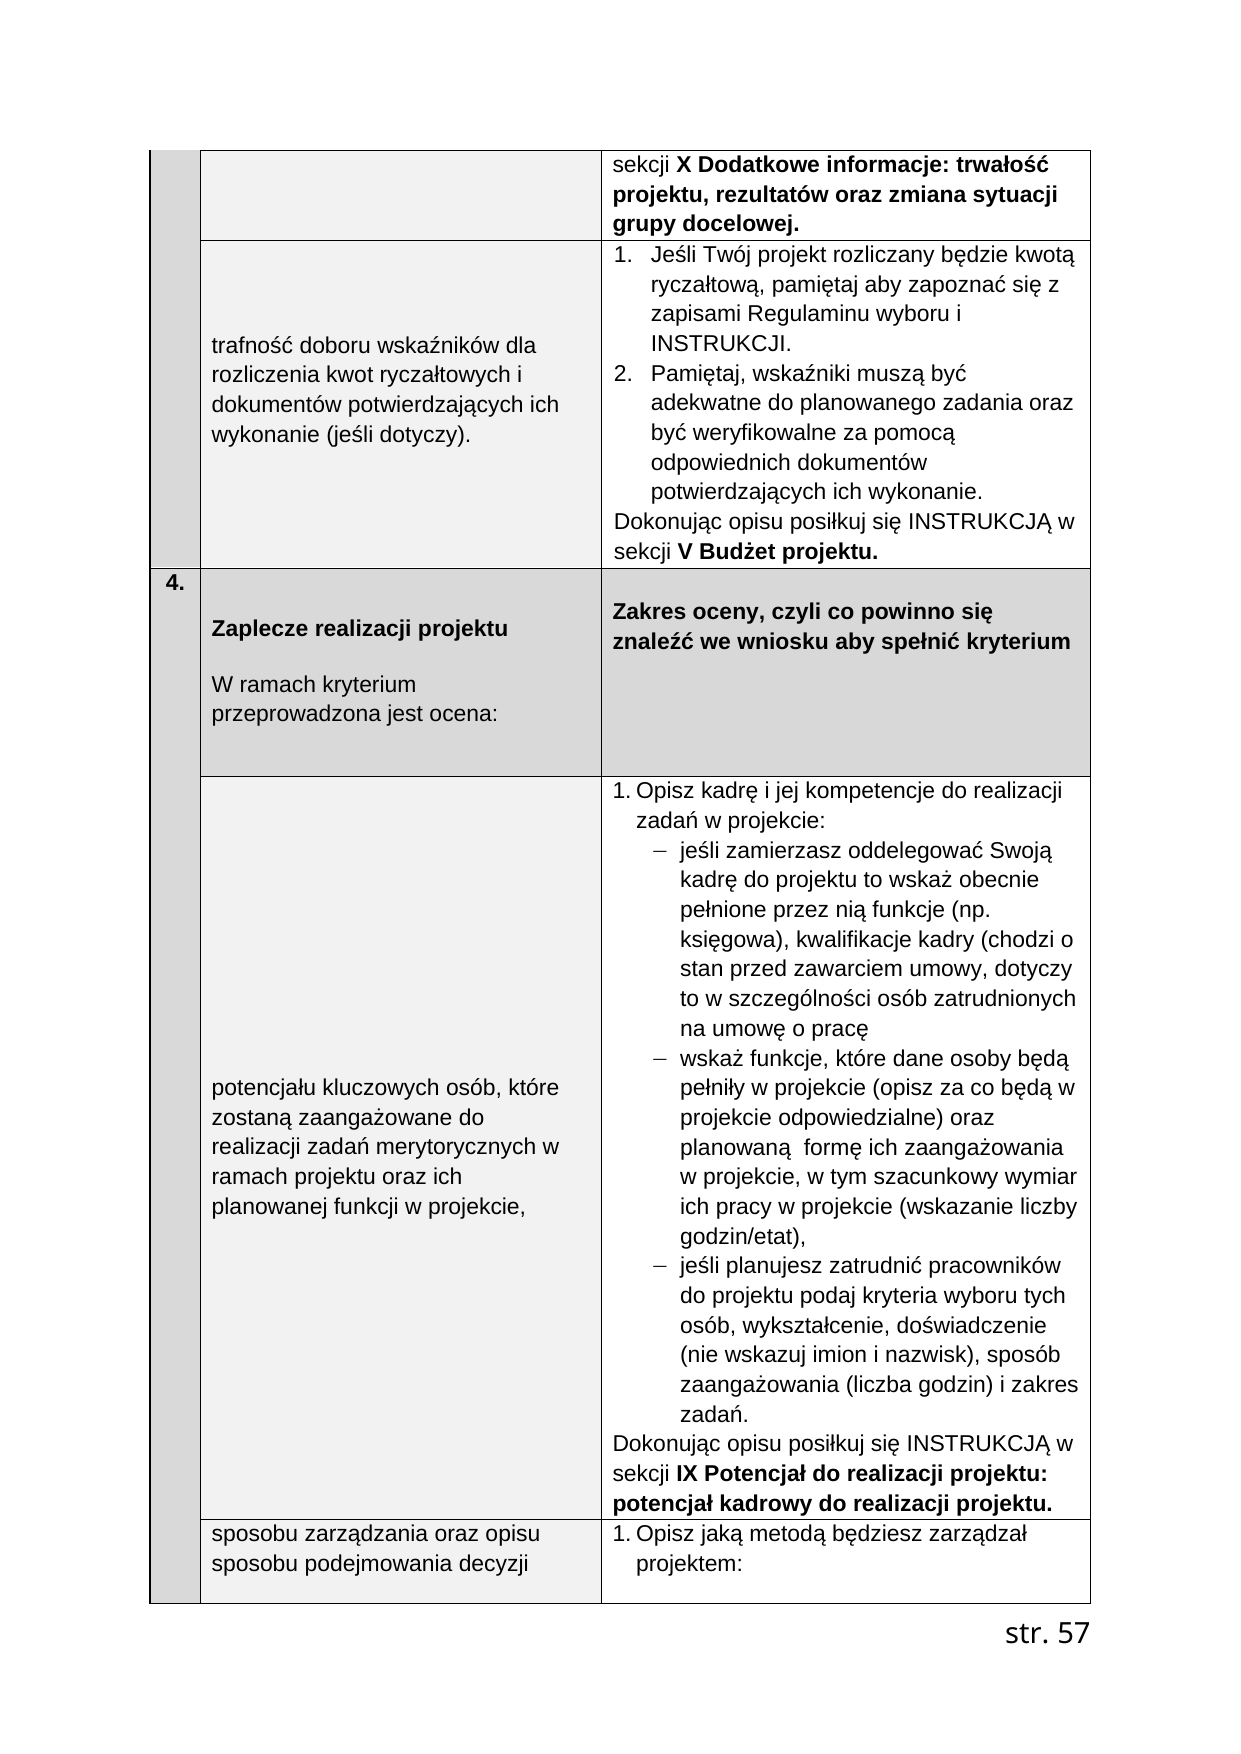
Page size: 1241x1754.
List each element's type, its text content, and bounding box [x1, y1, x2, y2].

table_cell potencjału kluczowych osób, które zostaną zaangażowane do realizacji zadań merytorycznych w ramach projektu oraz ich planowanej funkcji w projekcie, [201, 777, 601, 1519]
table_cell Zaplecze realizacji projektu W ramach kryterium przeprowadzona jest ocena: [201, 569, 601, 776]
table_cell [201, 1520, 601, 1603]
table_cell Zakres oceny, czyli co powinno się znaleźć we wniosku aby spełnić kryterium [602, 569, 1090, 776]
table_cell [201, 151, 601, 240]
table_cell Jeśli Twój projekt rozliczany będzie kwotą ryczałtową, pamiętaj aby zapoznać się z zapisami Regulaminu wyboru i INSTRUKCJI. Pamiętaj, wskaźniki muszą być adekwatne do planowanego zadania oraz być weryfikowalne za pomocą odpowiednich dokumentów potwierdzających ich wykonanie. Dokonując opisu posiłkuj się INSTRUKCJĄ w sekcji V Budżet projektu. [602, 241, 1090, 567]
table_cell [602, 151, 1090, 240]
table_cell 4. [151, 569, 200, 1603]
table_cell trafność doboru wskaźników dla rozliczenia kwot ryczałtowych i dokumentów potwierdzających ich wykonanie (jeśli dotyczy). [201, 241, 601, 567]
table_cell Opisz kadrę i jej kompetencje do realizacji zadań w projekcie: jeśli zamierzasz oddelegować Swoją kadrę do projektu to wskaż obecnie pełnione przez nią funkcje (np. księgowa), kwalifikacje kadry (chodzi o stan przed zawarciem umowy, dotyczy to w szczególności osób zatrudnionych na umowę o pracę wskaż funkcje, które dane osoby będą pełniły w projekcie (opisz za co będą w projekcie odpowiedzialne) oraz planowaną formę ich zaangażowania w projekcie, w tym szacunkowy wymiar ich pracy w projekcie (wskazanie liczby godzin/etat), jeśli planujesz zatrudnić pracowników do projektu podaj kryteria wyboru tych osób, wykształcenie, doświadczenie (nie wskazuj imion i nazwisk), sposób zaangażowania (liczba godzin) i zakres zadań. Dokonując opisu posiłkuj się INSTRUKCJĄ w sekcji IX Potencjał do realizacji projektu: potencjał kadrowy do realizacji projektu. [602, 777, 1090, 1519]
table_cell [602, 1520, 1090, 1603]
